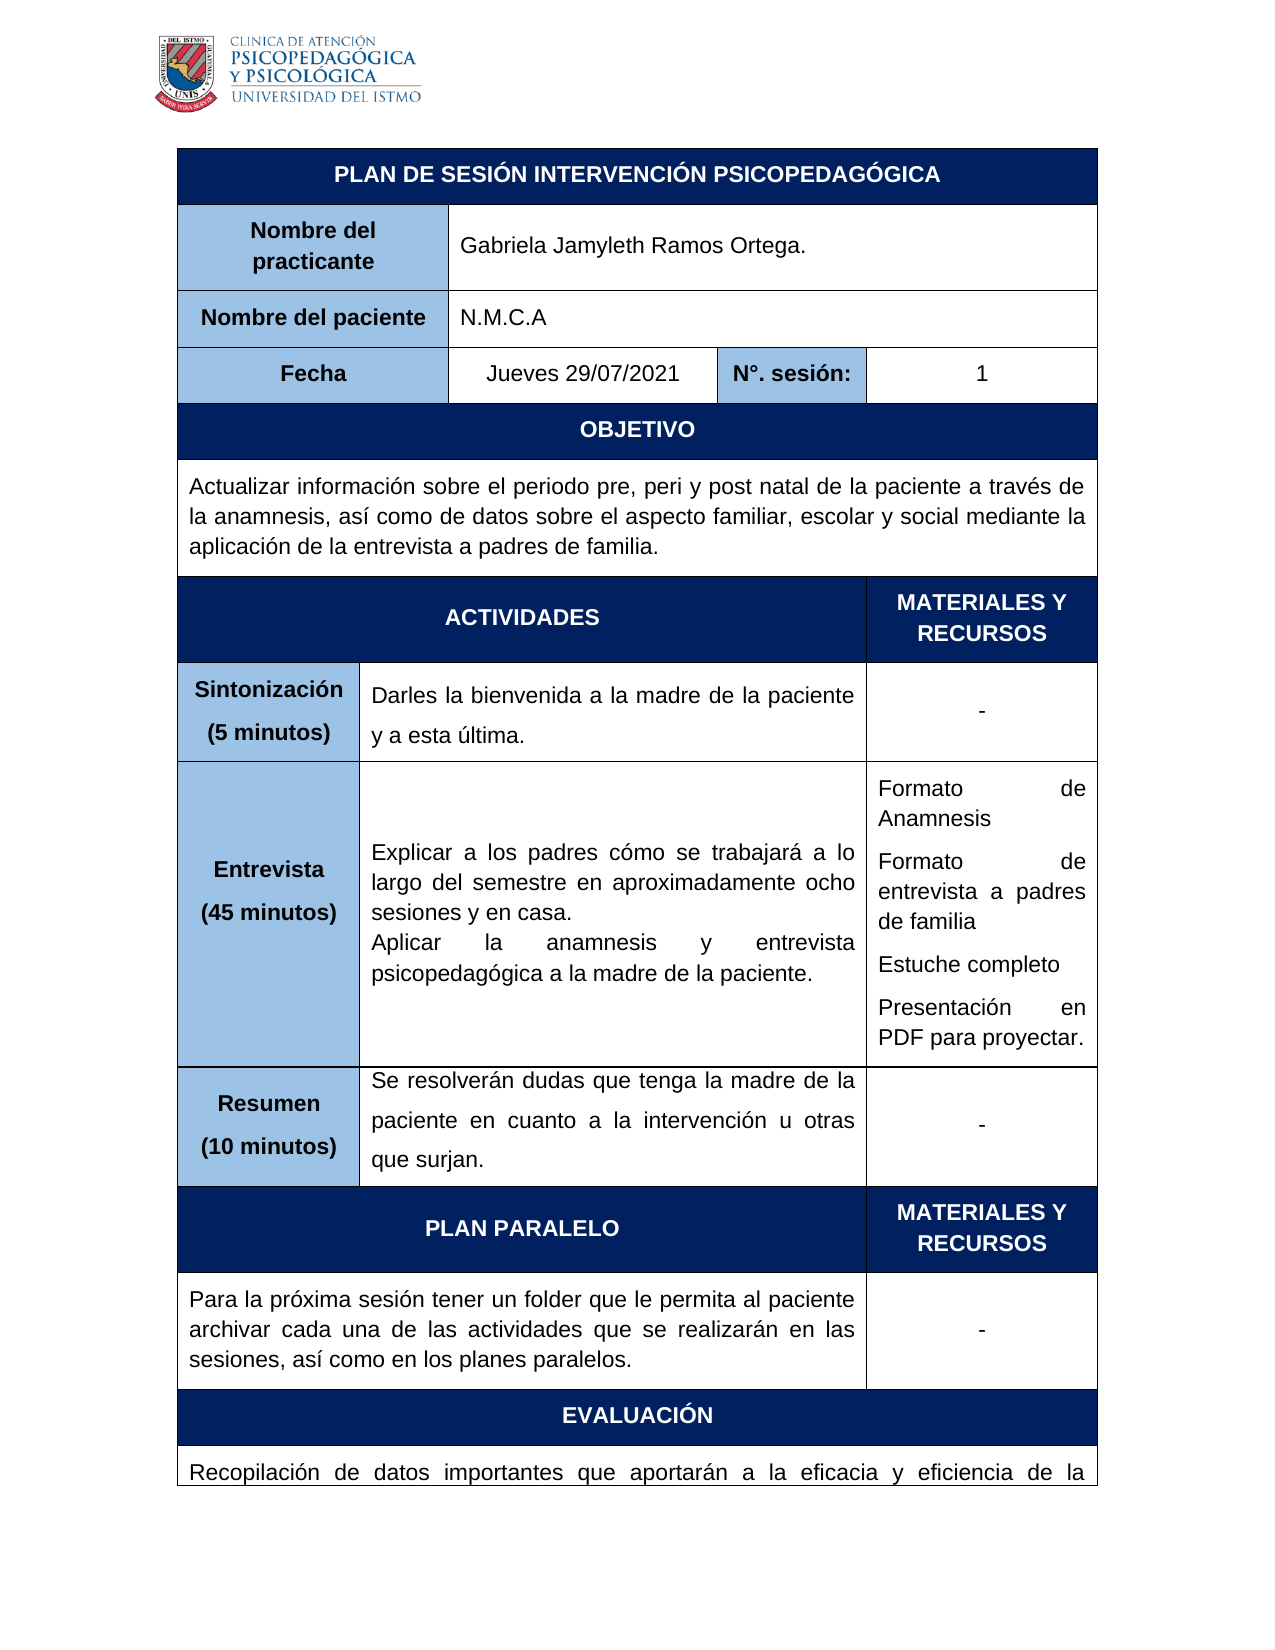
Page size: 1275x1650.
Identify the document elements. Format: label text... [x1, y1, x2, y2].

table_cell Recopilación de datos importantes que aportarán a la eficacia y eficiencia de la intervención psicopedagógica. [178, 1446, 1097, 1485]
table_cell Nombre del paciente [178, 291, 448, 347]
table_cell - [867, 1068, 1097, 1186]
table_cell 1 [867, 348, 1097, 403]
table_cell Sintonización (5 minutos) [178, 663, 359, 761]
table_cell MATERIALES Y RECURSOS [867, 577, 1097, 662]
table_cell Explicar a los padres cómo se trabajará a lo largo del semestre en aproximadamente ocho sesiones y en casa. Aplicar la anamnesis y entrevista psicopedagógica a la madre de la paciente. [360, 762, 866, 1066]
table_cell N.M.C.A [449, 291, 1097, 347]
table_cell EVALUACIÓN [178, 1390, 1097, 1445]
table_cell Actualizar información sobre el periodo pre, peri y post natal de la paciente a través de la anamnesis, así como de datos sobre el aspecto familiar, escolar y social mediante la aplicación de la entrevista a padres de familia. [178, 460, 1097, 576]
table_header PLAN DE SESIÓN INTERVENCIÓN PSICOPEDAGÓGICA [178, 149, 1097, 204]
table_cell OBJETIVO [178, 404, 1097, 459]
table_cell Jueves 29/07/2021 [449, 348, 717, 403]
table_cell Para la próxima sesión tener un folder que le permita al paciente archivar cada una de las actividades que se realizarán en las sesiones, así como en los planes paralelos. [178, 1273, 866, 1389]
table_cell Fecha [178, 348, 448, 403]
table_cell Nombre del practicante [178, 205, 448, 290]
picture [103, 6, 483, 147]
table_cell Darles la bienvenida a la madre de la paciente y a esta última. [360, 663, 866, 761]
table_cell Formato de Anamnesis Formato de entrevista a padres de familia Estuche completo Presentación en PDF para proyectar. [867, 762, 1097, 1066]
table_cell Se resolverán dudas que tenga la madre de la paciente en cuanto a la intervención u otras que surjan. [360, 1068, 866, 1186]
table_cell N°. sesión: [718, 348, 866, 403]
table_cell - [867, 1273, 1097, 1389]
table_cell Resumen (10 minutos) [178, 1068, 359, 1186]
table_cell ACTIVIDADES [178, 577, 866, 662]
table_cell Entrevista (45 minutos) [178, 762, 359, 1066]
table_cell PLAN PARALELO [178, 1187, 866, 1272]
table_cell MATERIALES Y RECURSOS [867, 1187, 1097, 1272]
table_cell Gabriela Jamyleth Ramos Ortega. [449, 205, 1097, 290]
table_cell - [867, 663, 1097, 761]
